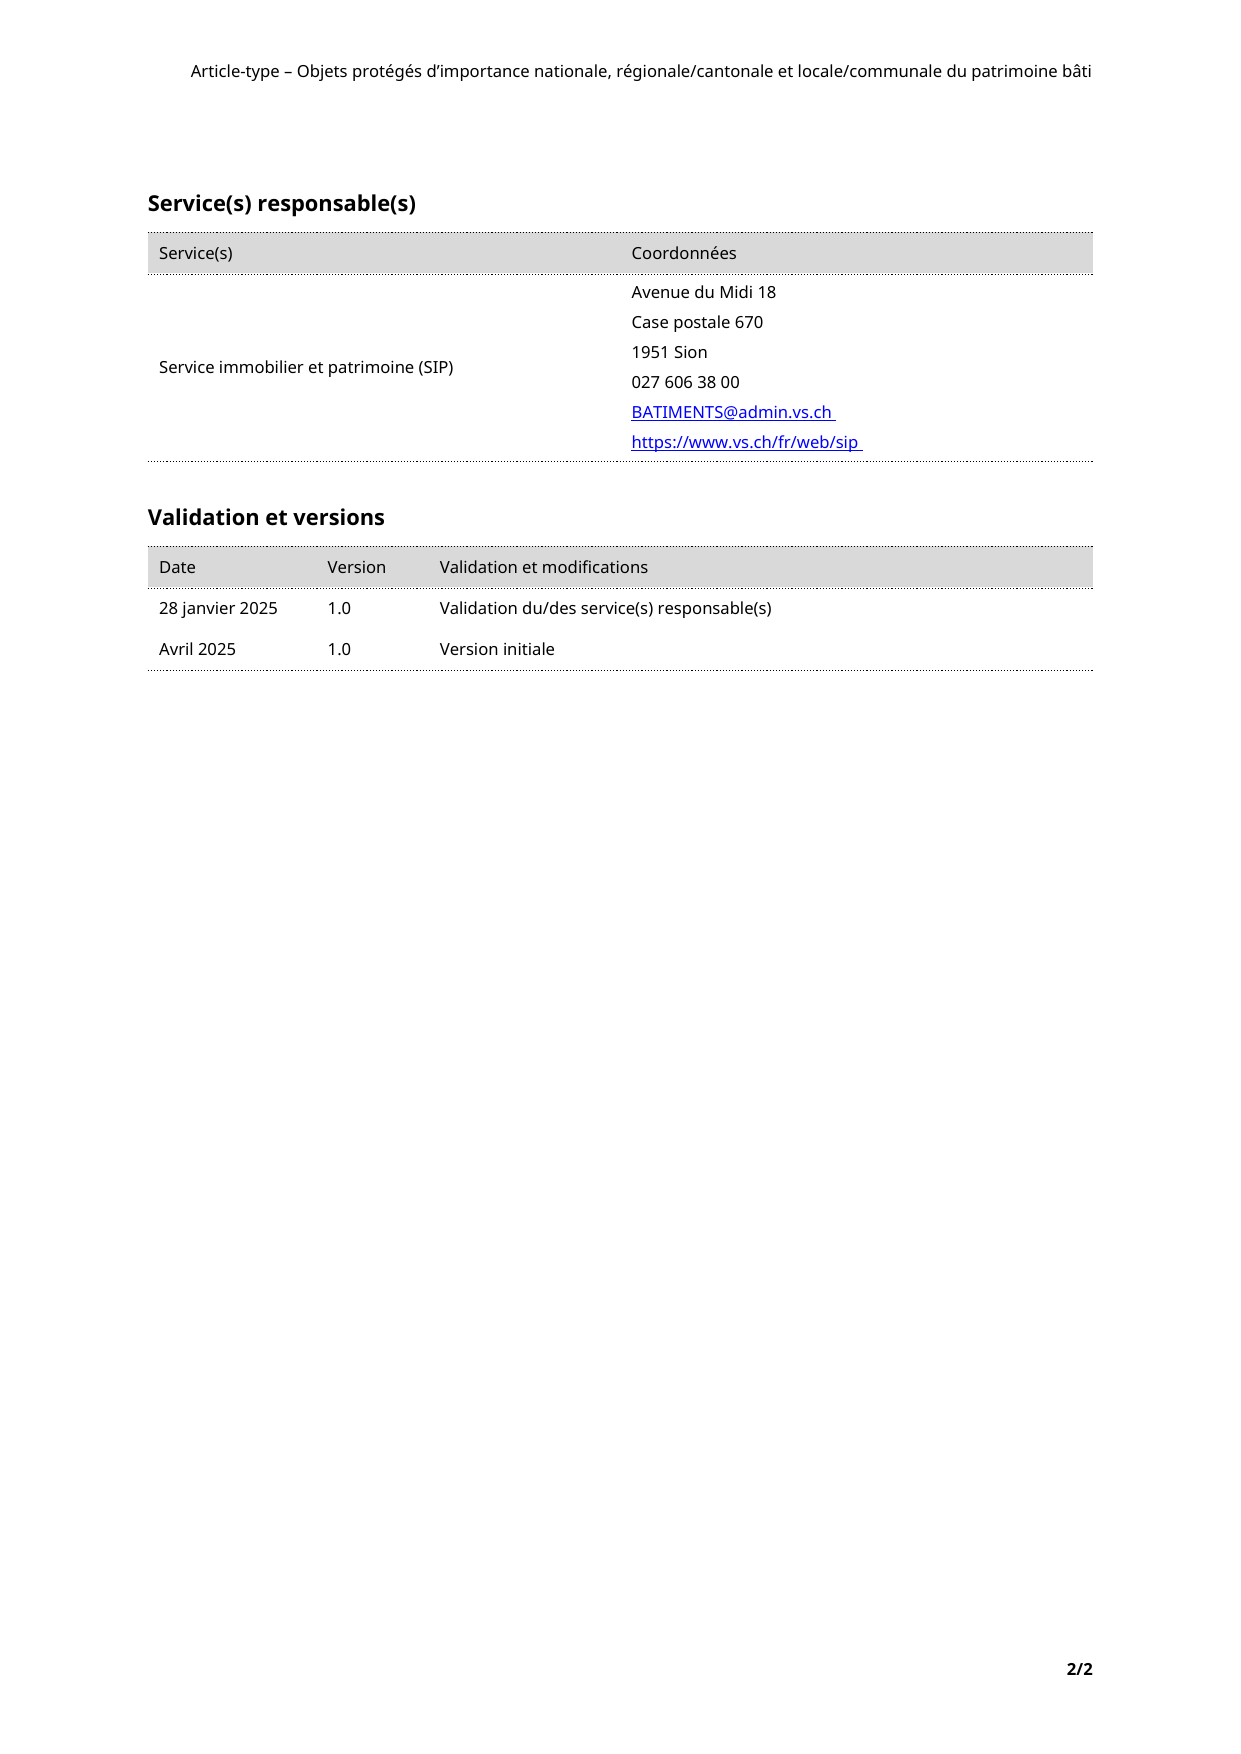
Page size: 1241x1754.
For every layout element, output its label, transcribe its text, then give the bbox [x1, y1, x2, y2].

table_cell Avenue du Midi 18 Case postale 670 1951 Sion 027 606 38 00 BATIMENTS@admin.vs.ch https://www.vs.ch/fr/web/sip [620, 274, 1093, 461]
table_cell 1.0 [316, 588, 428, 629]
table_cell Avril 2025 [148, 629, 316, 670]
table_cell Version initiale [428, 629, 1093, 670]
table_cell Validation du/des service(s) responsable(s) [428, 588, 1093, 629]
table_header Date [148, 546, 316, 587]
table_header Coordonnées [620, 232, 1093, 273]
table_header Service(s) [148, 232, 620, 273]
table_header Version [316, 546, 428, 587]
table_cell 28 janvier 2025 [148, 588, 316, 629]
table_header Validation et modifications [428, 546, 1093, 587]
text Validation et versions [148, 502, 1093, 532]
text Service(s) responsable(s) [148, 188, 1093, 218]
table_cell Service immobilier et patrimoine (SIP) [148, 274, 620, 461]
table_cell 1.0 [316, 629, 428, 670]
